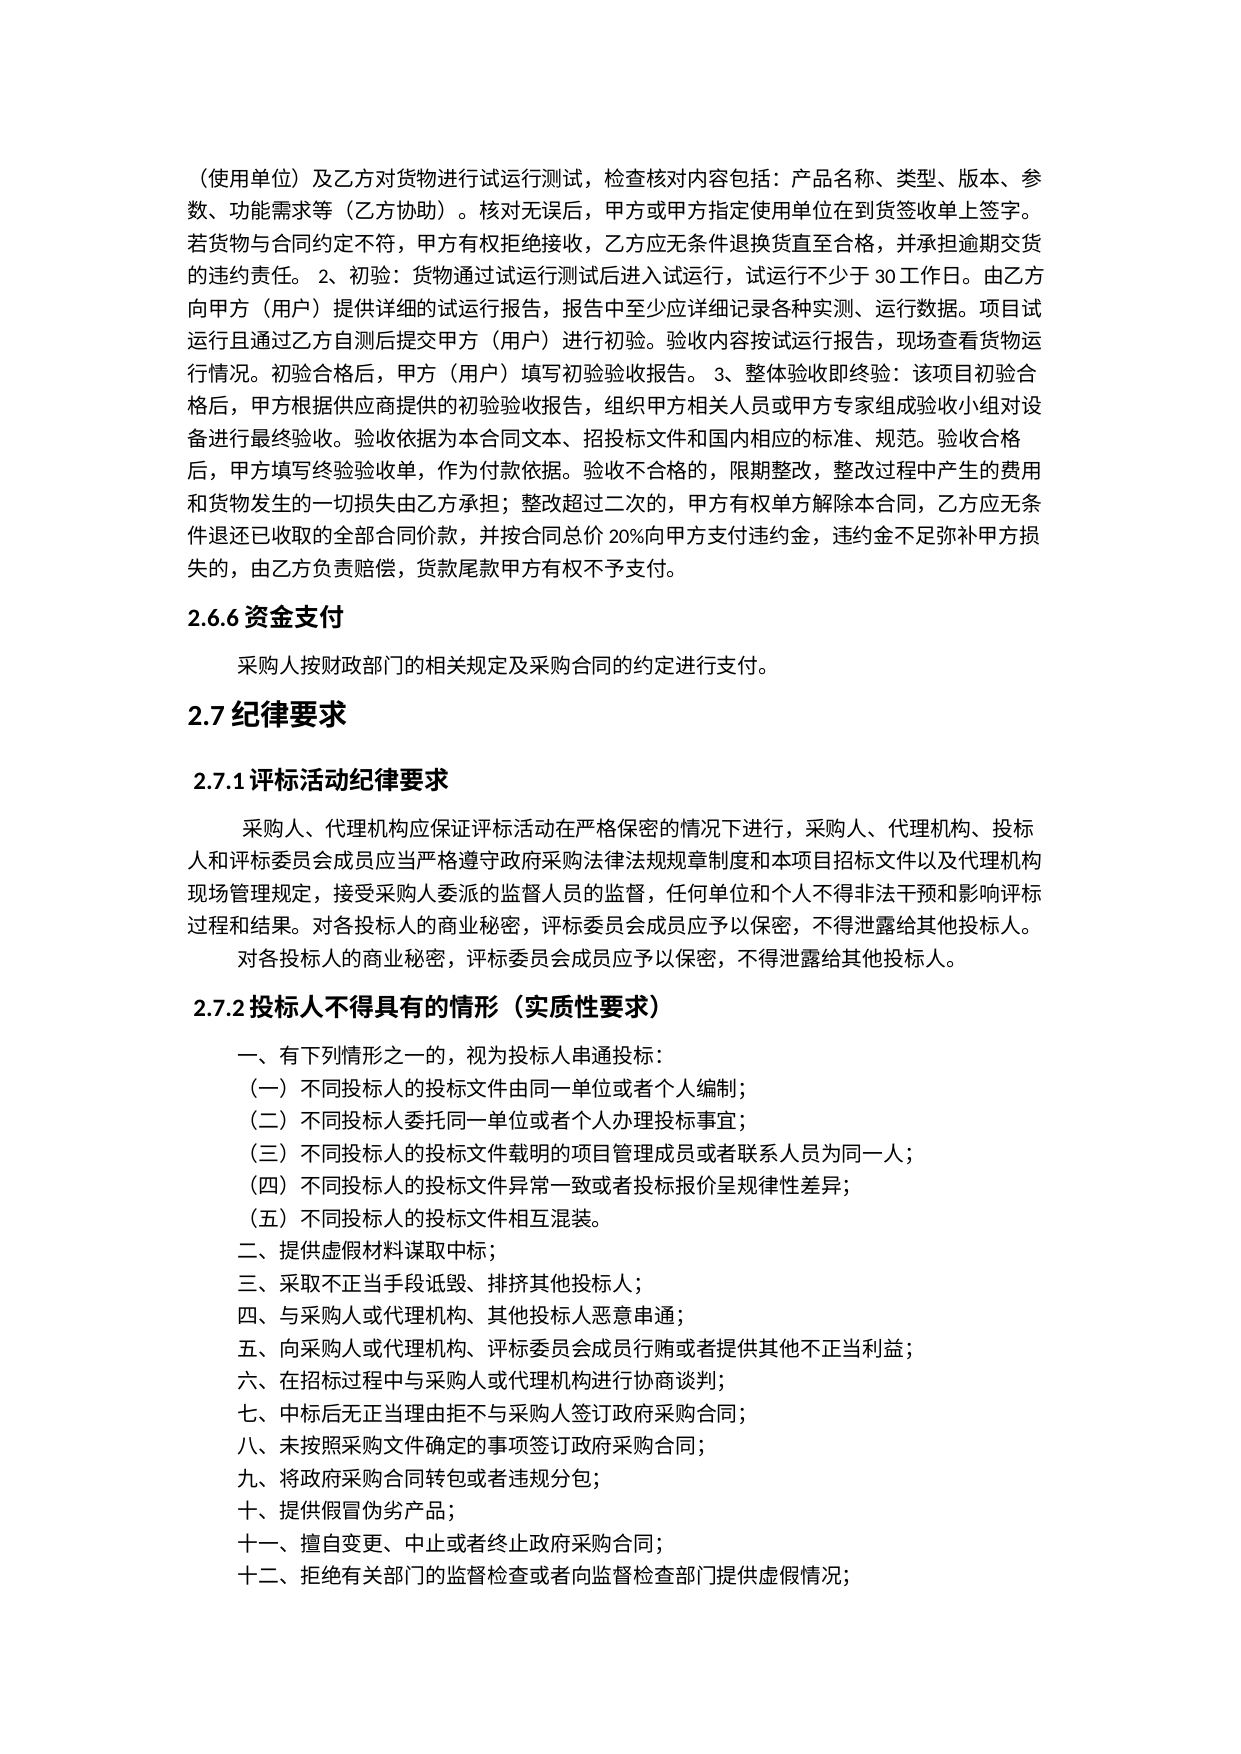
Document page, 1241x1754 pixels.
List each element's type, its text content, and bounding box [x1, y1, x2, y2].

text 五、向采购人或代理机构、评标委员会成员行贿或者提供其他不正当利益； [187, 1332, 1053, 1364]
text 三、采取不正当手段诋毁、排挤其他投标人； [187, 1267, 1053, 1299]
text （四）不同投标人的投标文件异常一致或者投标报价呈规律性差异； [187, 1169, 1053, 1202]
text 六、在招标过程中与采购人或代理机构进行协商谈判； [187, 1364, 1053, 1397]
text 2.7.1评标活动纪律要求 [187, 747, 1053, 812]
text 七、中标后无正当理由拒不与采购人签订政府采购合同； [187, 1397, 1053, 1429]
text 采购人按财政部门的相关规定及采购合同的约定进行支付。 [187, 649, 1053, 682]
text 八、未按照采购文件确定的事项签订政府采购合同； [187, 1429, 1053, 1462]
text 一、有下列情形之一的，视为投标人串通投标： [187, 1039, 1053, 1072]
text 十二、拒绝有关部门的监督检查或者向监督检查部门提供虚假情况； [187, 1559, 1053, 1592]
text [187, 162, 1053, 584]
text 2.7纪律要求 [187, 682, 1053, 747]
text 十一、擅自变更、中止或者终止政府采购合同； [187, 1527, 1053, 1559]
text 十、提供假冒伪劣产品； [187, 1494, 1053, 1527]
text （一）不同投标人的投标文件由同一单位或者个人编制； [187, 1072, 1053, 1104]
text 2.7.2投标人不得具有的情形（实质性要求） [187, 974, 1053, 1039]
text （五）不同投标人的投标文件相互混装。 [187, 1202, 1053, 1234]
text （二）不同投标人委托同一单位或者个人办理投标事宜； [187, 1104, 1053, 1137]
text 对各投标人的商业秘密，评标委员会成员应予以保密，不得泄露给其他投标人。 [187, 942, 1053, 974]
text （三）不同投标人的投标文件载明的项目管理成员或者联系人员为同一人； [187, 1137, 1053, 1169]
text 2.6.6资金支付 [187, 584, 1053, 649]
text 九、将政府采购合同转包或者违规分包； [187, 1462, 1053, 1494]
text 采购人、代理机构应保证评标活动在严格保密的情况下进行，采购人、代理机构、投标人和评标委员会成员应当严格遵守政府采购法律法规规章制度和本项目招标文件以及代理机构现场管理规定，接受采购人委派的监督人员的监督，任何单位和个人不得非法干预和影响评标过程和结果。对各投标人的商业秘密，评标委员会成员应予以保密，不得泄露给其他投标人。 [187, 812, 1053, 942]
text 四、与采购人或代理机构、其他投标人恶意串通； [187, 1299, 1053, 1332]
text 二、提供虚假材料谋取中标； [187, 1234, 1053, 1267]
